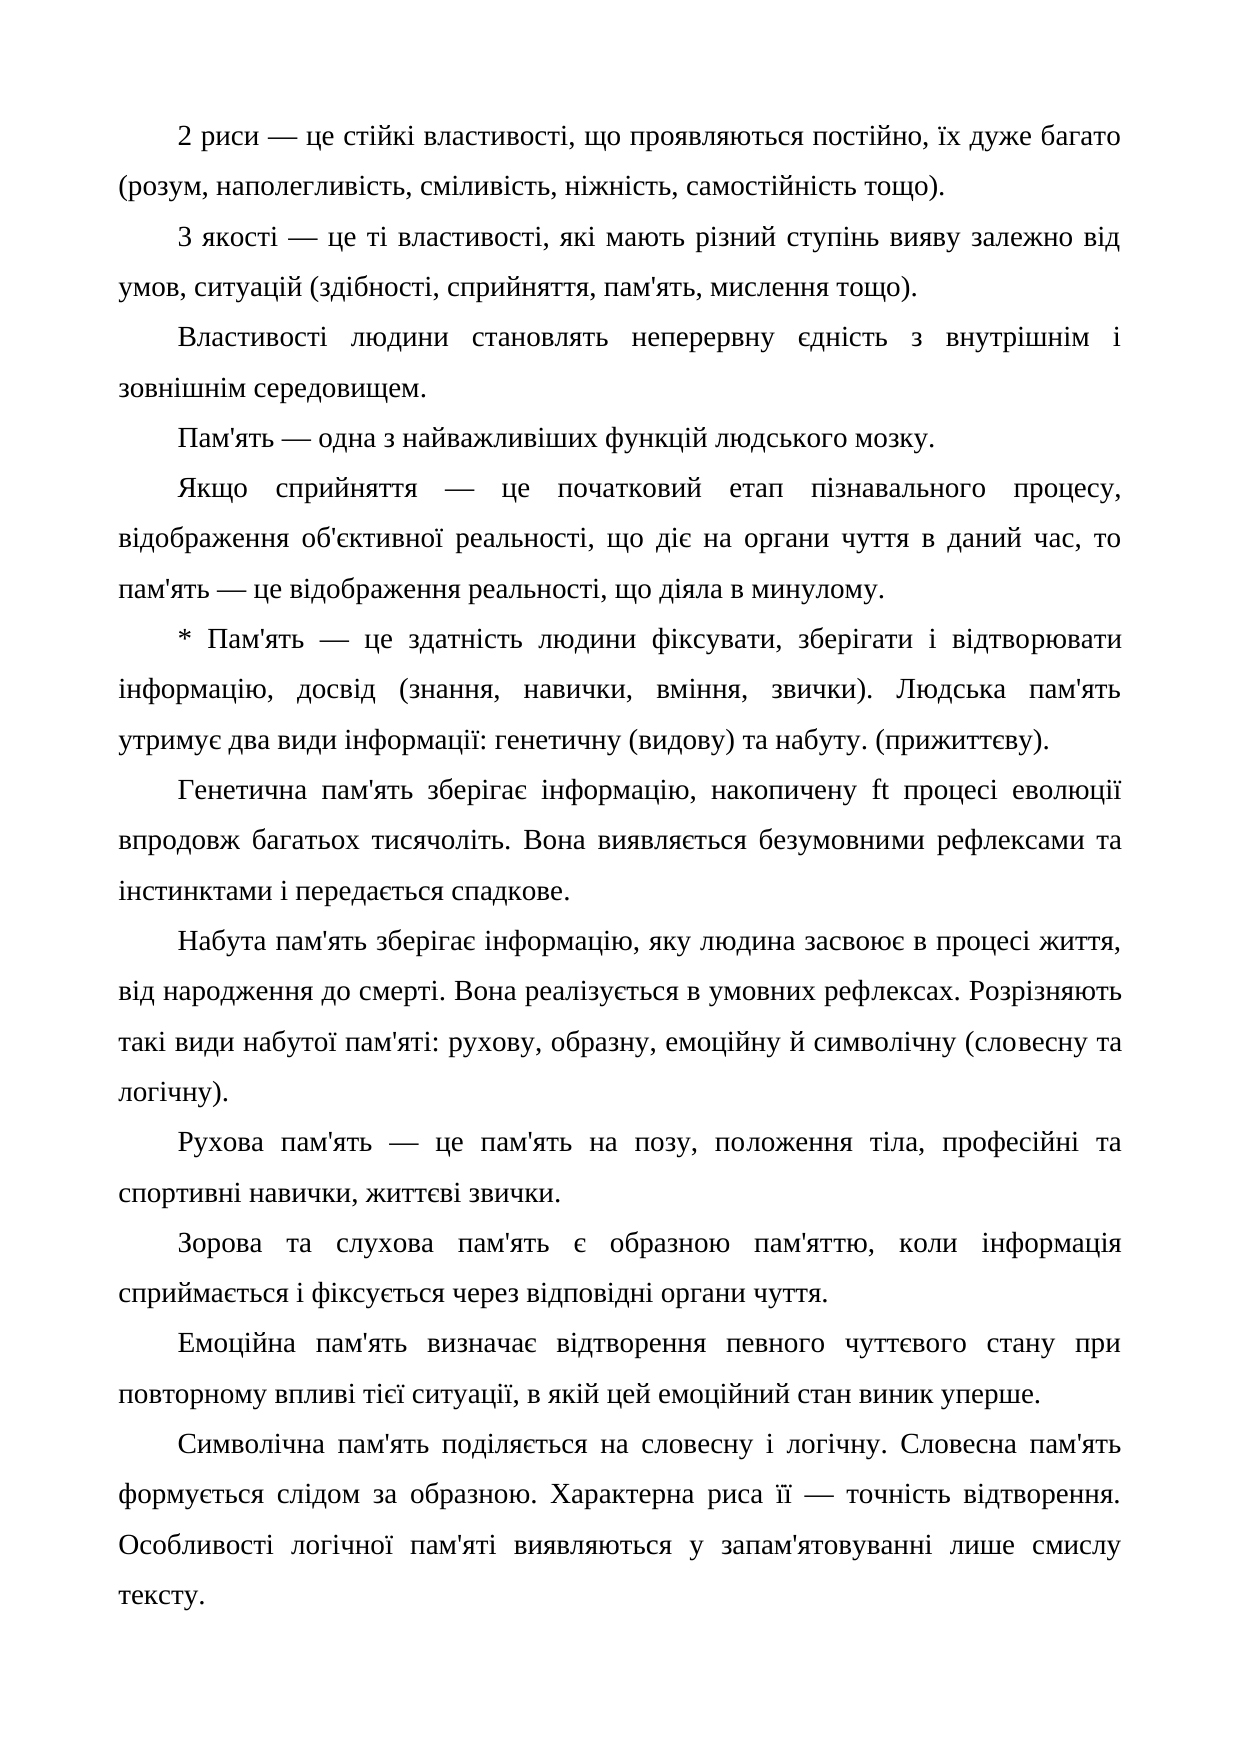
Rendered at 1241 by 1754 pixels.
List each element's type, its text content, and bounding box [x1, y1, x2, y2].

text 2 риси — це стійкі властивості, що проявляються постійно, їх дуже багато (розум, наполегливість, сміливість, ніжність, самостійність тощо). [118, 118, 1122, 202]
text Властивості людини становлять неперервну єдність з внутрішнім і зовнішнім середовищем. [118, 319, 1122, 403]
text * Пам'ять — це здатність людини фіксувати, зберігати і відтворювати інформацію, досвід (знання, навички, вміння, звички). Людська пам'ять утримує два види інформації: генетичну (видову) та набуту. (прижиттєву). [118, 621, 1122, 755]
text 3 якості — це ті властивості, які мають різний ступінь вияву залежно від умов, ситуацій (здібності, сприйняття, пам'ять, мислення тощо). [118, 219, 1122, 303]
text Емоційна пам'ять визначає відтворення певного чуттєвого стану при повторному впливі тієї ситуації, в якій цей емоційний стан виник уперше. [118, 1326, 1122, 1409]
text Рухова пам'ять — це пам'ять на позу, положення тіла, професійні та спортивні навички, життєві звички. [118, 1124, 1122, 1208]
text Якщо сприйняття — це початковий етап пізнавального процесу, відображення об'єктивної реальності, що діє на органи чуття в даний час, то пам'ять — це відображення реальності, що діяла в минулому. [118, 470, 1122, 604]
text Пам'ять — одна з найважливіших функцій людського мозку. [118, 420, 1122, 453]
text Зорова та слухова пам'ять є образною пам'яттю, коли інформація сприймається і фіксується через відповідні органи чуття. [118, 1225, 1122, 1309]
text Символічна пам'ять поділяється на словесну і логічну. Словесна пам'ять формується слідом за образною. Характерна риса її — точність відтворення. Особливості логічної пам'яті виявляються у запам'ятовуванні лише смислу тексту. [118, 1426, 1122, 1611]
text Генетична пам'ять зберігає інформацію, накопичену ft процесі еволюції впродовж багатьох тисячоліть. Вона виявляється безумовними рефлексами та інстинктами і передається спадкове. [118, 772, 1122, 906]
text Набута пам'ять зберігає інформацію, яку людина засвоює в процесі життя, від народження до смерті. Вона реалізується в умовних рефлексах. Розрізняють такі види набутої пам'яті: рухову, образну, емоційну й символічну (словесну та логічну). [118, 923, 1122, 1108]
